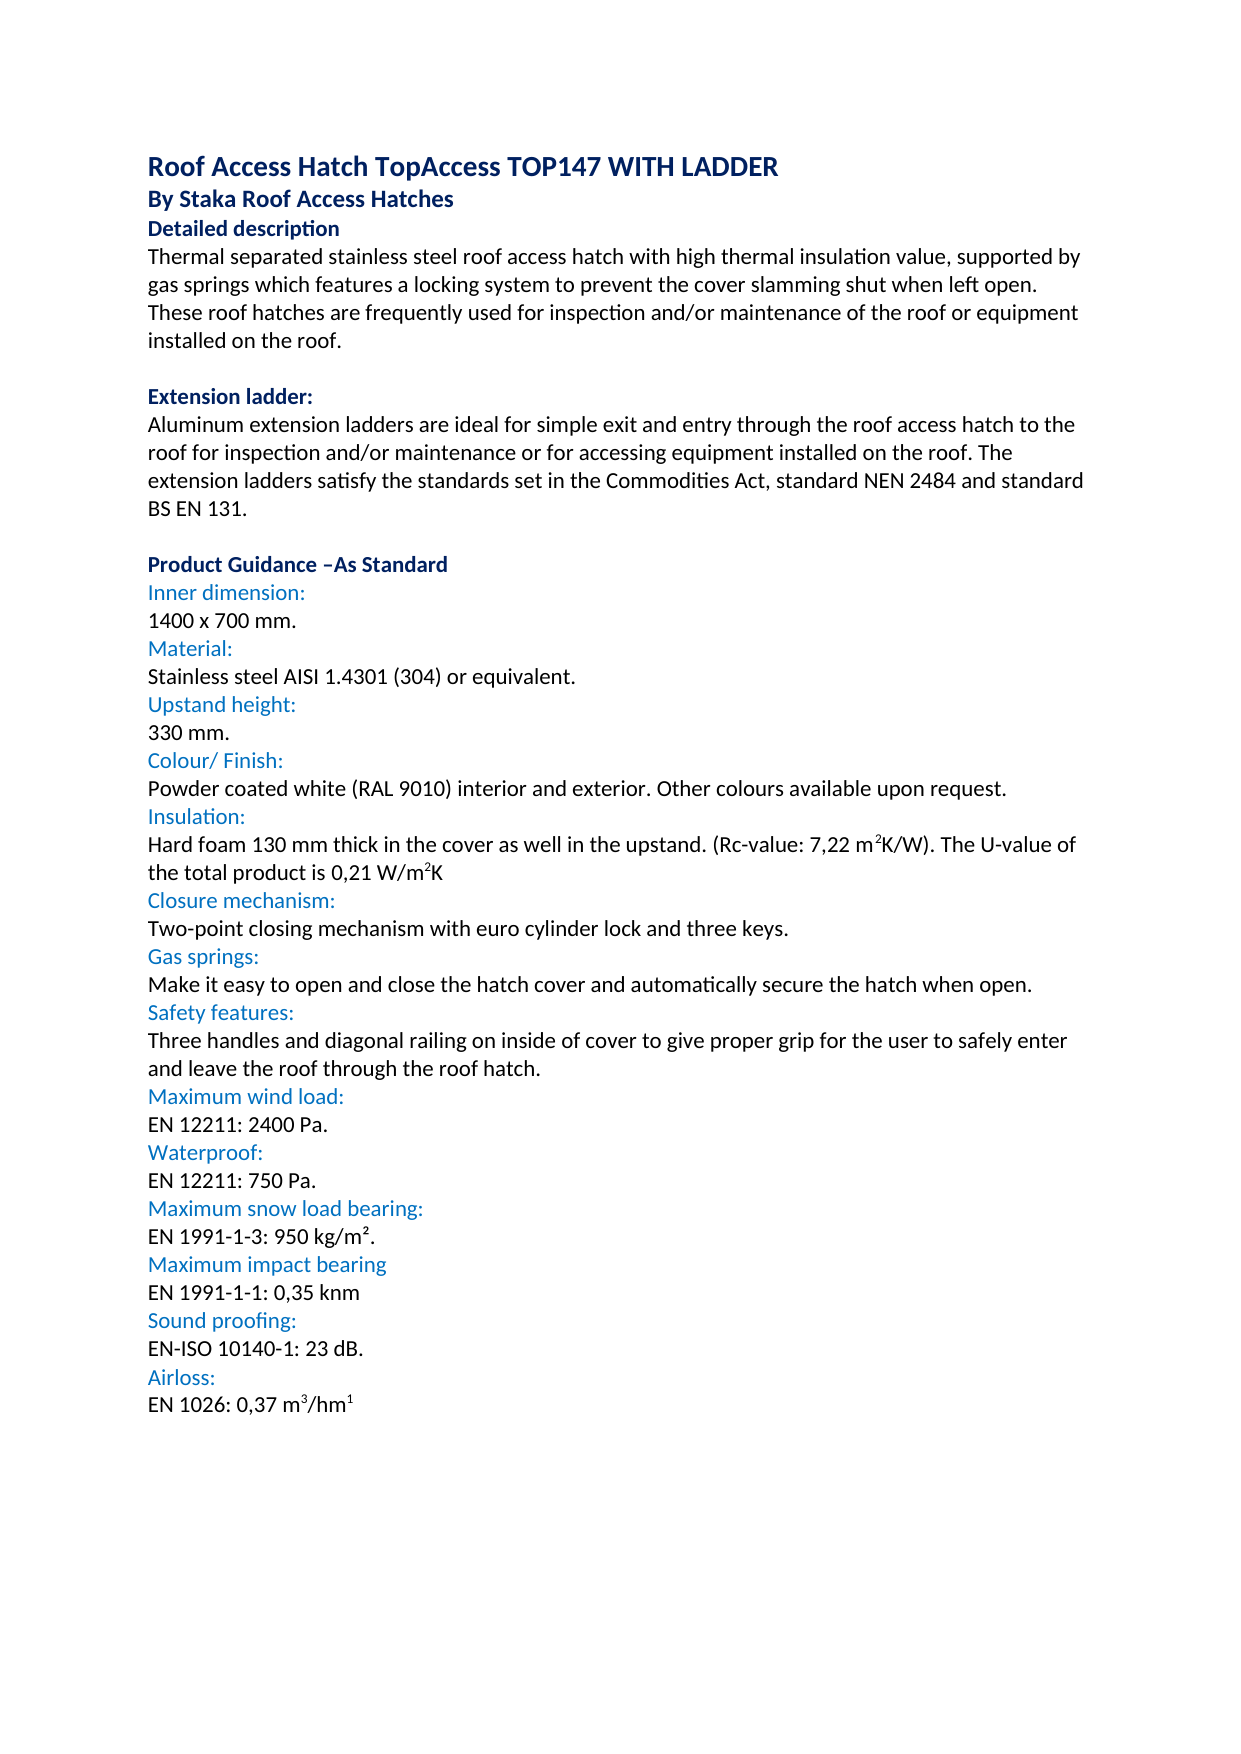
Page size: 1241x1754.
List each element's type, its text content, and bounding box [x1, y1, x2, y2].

text Gas springs: [148, 942, 1093, 970]
text Hard foam 130 mm thick in the cover as well in the upstand. (Rc-value: 7,22 m2K/W). The U-value of the total product is 0,21 W/m2K [148, 830, 1093, 886]
text Closure mechanism: [148, 886, 1093, 914]
text EN 1991-1-1: 0,35 knm [148, 1278, 1093, 1307]
text Airloss: [148, 1363, 1093, 1391]
text Product Guidance –As Standard [148, 550, 1093, 578]
text Aluminum extension ladders are ideal for simple exit and entry through the roof access hatch to the roof for inspection and/or maintenance or for accessing equipment installed on the roof. The extension ladders satisfy the standards set in the Commodities Act, standard NEN 2484 and standard BS EN 131. [148, 410, 1093, 522]
text Maximum impact bearing [148, 1251, 1093, 1278]
text Two-point closing mechanism with euro cylinder lock and three keys. [148, 914, 1093, 942]
text Maximum snow load bearing: [148, 1194, 1093, 1222]
text EN 1991-1-3: 950 kg/m². [148, 1222, 1093, 1251]
text EN-ISO 10140-1: 23 dB. [148, 1334, 1093, 1363]
text 330 mm. [148, 718, 1093, 746]
text Powder coated white (RAL 9010) interior and exterior. Other colours available upon request. [148, 774, 1093, 802]
text Material: [148, 634, 1093, 662]
text Detailed description [148, 214, 1093, 242]
text 1400 x 700 mm. [148, 606, 1093, 634]
text Roof Access Hatch TopAccess TOP147 WITH LADDER [148, 148, 1093, 183]
text EN 12211: 2400 Pa. [148, 1110, 1093, 1138]
text Thermal separated stainless steel roof access hatch with high thermal insulation value, supported by gas springs which features a locking system to prevent the cover slamming shut when left open. These roof hatches are frequently used for inspection and/or maintenance of the roof or equipment installed on the roof. [148, 242, 1093, 354]
text Colour/ Finish: [148, 746, 1093, 774]
text EN 1026: 0,37 m3/hm1 [148, 1391, 1093, 1419]
text Waterproof: [148, 1138, 1093, 1166]
text Inner dimension: [148, 578, 1093, 606]
text Sound proofing: [148, 1307, 1093, 1334]
text Safety features: [148, 998, 1093, 1026]
text Stainless steel AISI 1.4301 (304) or equivalent. [148, 662, 1093, 690]
text Upstand height: [148, 690, 1093, 718]
text EN 12211: 750 Pa. [148, 1166, 1093, 1194]
text Maximum wind load: [148, 1082, 1093, 1110]
text Three handles and diagonal railing on inside of cover to give proper grip for the user to safely enter and leave the roof through the roof hatch. [148, 1026, 1093, 1082]
text Extension ladder: [148, 382, 1093, 410]
text Insulation: [148, 802, 1093, 830]
text By Staka Roof Access Hatches [148, 183, 1093, 214]
text Make it easy to open and close the hatch cover and automatically secure the hatch when open. [148, 970, 1093, 998]
